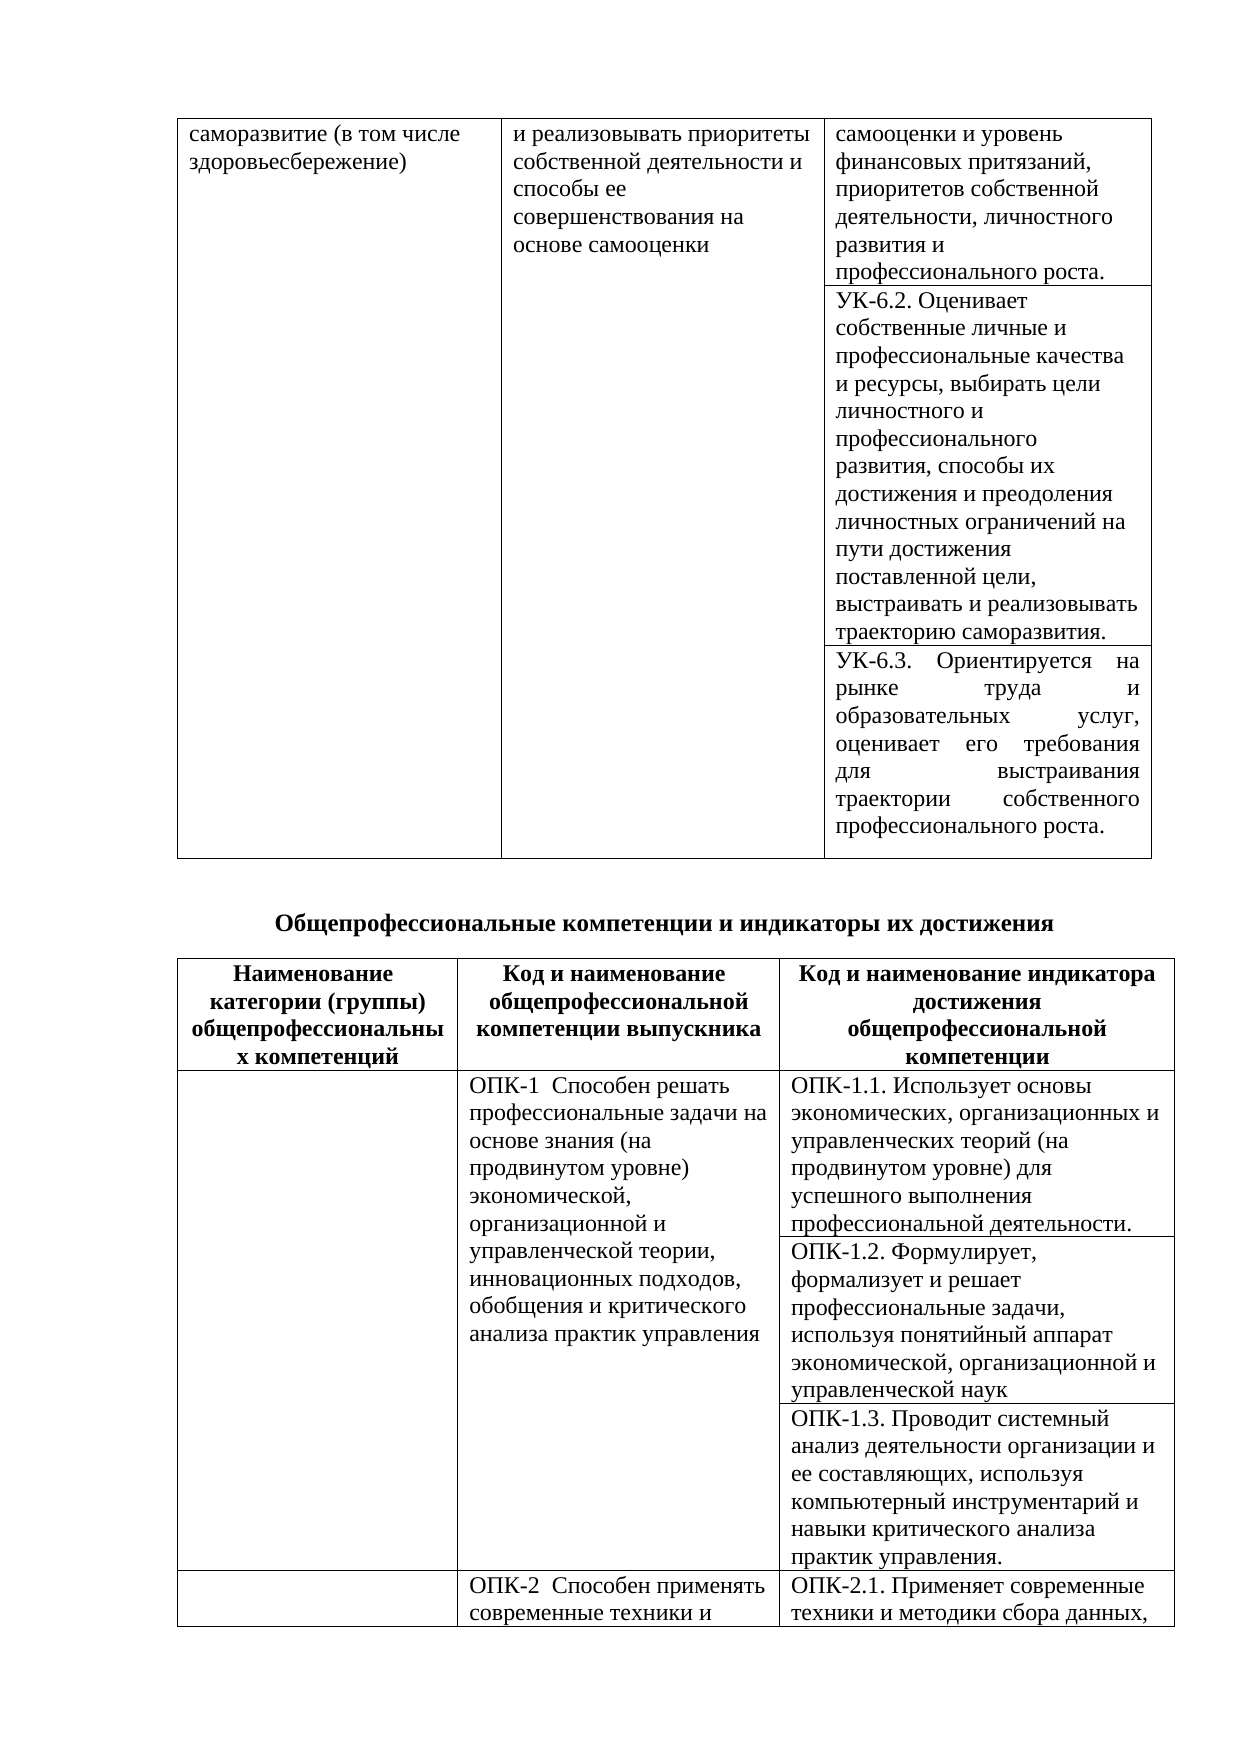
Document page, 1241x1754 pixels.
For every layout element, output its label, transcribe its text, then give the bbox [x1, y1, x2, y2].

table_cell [178, 119, 501, 858]
table_cell ОПК-1 Способен решать профессиональные задачи на основе знания (на продвинутом уровне) экономической, организационной и управленческой теории, инновационных подходов, обобщения и критического анализа практик управления [458, 1071, 779, 1569]
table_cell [458, 1571, 779, 1626]
table_cell УК-6.2. Оценивает собственные личные и профессиональные качества и ресурсы, выбирать цели личностного и профессионального развития, способы их достижения и преодоления личностных ограничений на пути достижения поставленной цели, выстраивать и реализовывать траекторию саморазвития. [825, 286, 1151, 645]
table_cell [178, 1071, 457, 1569]
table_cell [825, 119, 1151, 285]
table_cell ОПK-1.1. Использует основы экономических, организационных и управленческих теорий (на продвинутом уровне) для успешного выполнения профессиональной деятельности. [780, 1071, 1174, 1236]
table_header Наименование категории (группы) общепрофессиональных компетенций [178, 959, 457, 1069]
table_cell ОПК-1.3. Проводит системный анализ деятельности организации и ее составляющих, используя компьютерный инструментарий и навыки критического анализа практик управления. [780, 1404, 1174, 1569]
table_header Код и наименование индикатора достижения общепрофессиональной компетенции [780, 959, 1174, 1069]
table_header Код и наименование общепрофессиональной компетенции выпускника [458, 959, 779, 1069]
text Общепрофессиональные компетенции и индикаторы их достижения [177, 908, 1152, 937]
table_cell ОПК-1.2. Формулирует, формализует и решает профессиональные задачи, используя понятийный аппарат экономической, организационной и управленческой наук [780, 1237, 1174, 1403]
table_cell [502, 119, 824, 858]
table_cell [178, 1571, 457, 1626]
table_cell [780, 1571, 1174, 1626]
table_cell УК-6.3. Ориентируется на рынке труда и образовательных услуг, оценивает его требования для выстраивания траектории собственного профессионального роста. [825, 646, 1151, 858]
